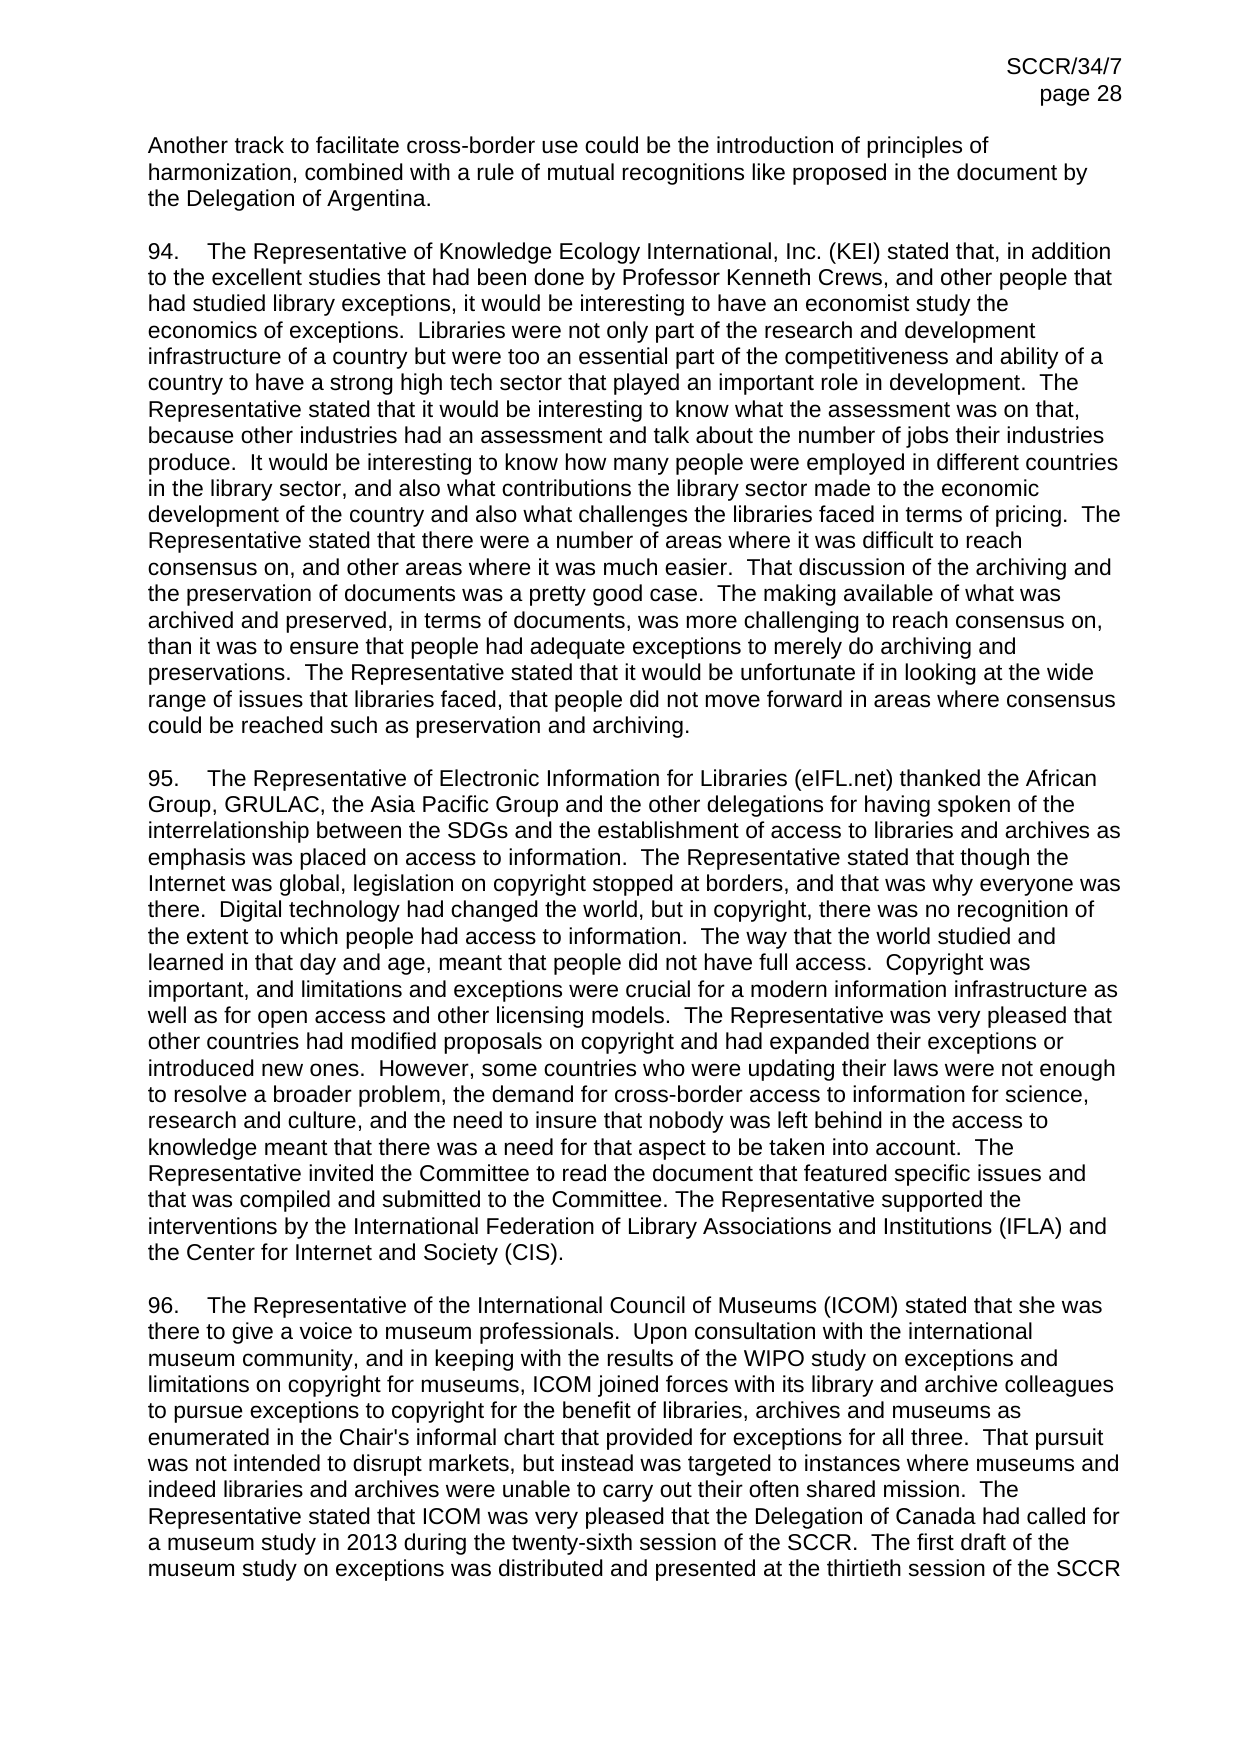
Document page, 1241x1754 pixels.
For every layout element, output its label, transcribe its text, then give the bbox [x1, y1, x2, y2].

list The Representative of Knowledge Ecology International, Inc. (KEI) stated that, in addition to the excellent studies that had been done by Professor Kenneth Crews, and other people that had studied library exceptions, it would be interesting to have an economist study the economics of exceptions. Libraries were not only part of the research and development infrastructure of a country but were too an essential part of the competitiveness and ability of a country to have a strong high tech sector that played an important role in development. The Representative stated that it would be interesting to know what the assessment was on that, because other industries had an assessment and talk about the number of jobs their industries produce. It would be interesting to know how many people were employed in different countries in the library sector, and also what contributions the library sector made to the economic development of the country and also what challenges the libraries faced in terms of pricing. The Representative stated that there were a number of areas where it was difficult to reach consensus on, and other areas where it was much easier. That discussion of the archiving and the preservation of documents was a pretty good case. The making available of what was archived and preserved, in terms of documents, was more challenging to reach consensus on, than it was to ensure that people had adequate exceptions to merely do archiving and preservations. The Representative stated that it would be unfortunate if in looking at the wide range of issues that libraries faced, that people did not move forward in areas where consensus could be reached such as preservation and archiving. [148, 238, 1122, 738]
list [148, 132, 1122, 211]
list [148, 1292, 1122, 1582]
list The Representative of Electronic Information for Libraries (eIFL.net) thanked the African Group, GRULAC, the Asia Pacific Group and the other delegations for having spoken of the interrelationship between the SDGs and the establishment of access to libraries and archives as emphasis was placed on access to information. The Representative stated that though the Internet was global, legislation on copyright stopped at borders, and that was why everyone was there. Digital technology had changed the world, but in copyright, there was no recognition of the extent to which people had access to information. The way that the world studied and learned in that day and age, meant that people did not have full access. Copyright was important, and limitations and exceptions were crucial for a modern information infrastructure as well as for open access and other licensing models. The Representative was very pleased that other countries had modified proposals on copyright and had expanded their exceptions or introduced new ones. However, some countries who were updating their laws were not enough to resolve a broader problem, the demand for cross-border access to information for science, research and culture, and the need to insure that nobody was left behind in the access to knowledge meant that there was a need for that aspect to be taken into account. The Representative invited the Committee to read the document that featured specific issues and that was compiled and submitted to the Committee. The Representative supported the interventions by the International Federation of Library Associations and Institutions (IFLA) and the Center for Internet and Society (CIS). [148, 765, 1122, 1265]
